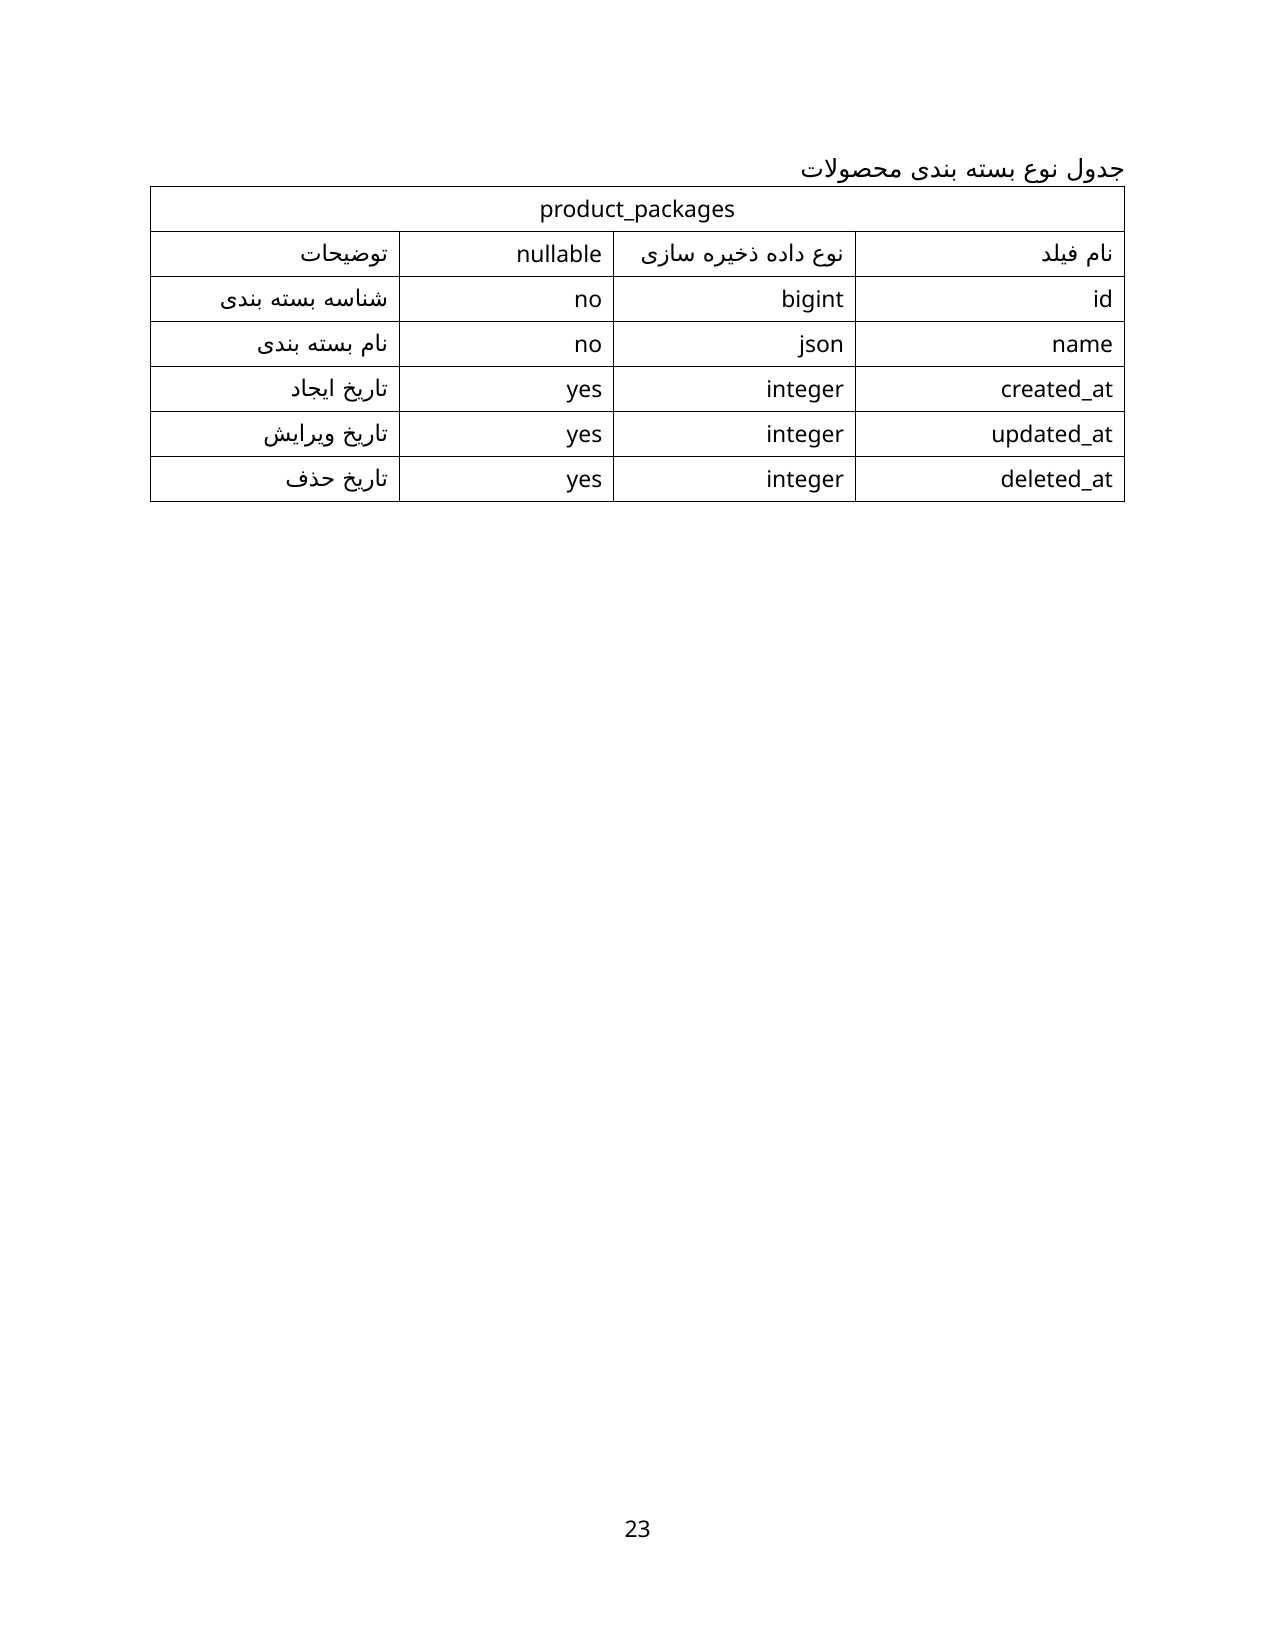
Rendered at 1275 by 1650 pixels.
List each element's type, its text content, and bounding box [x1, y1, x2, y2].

table_cell integer [614, 367, 855, 411]
table_cell integer [614, 412, 855, 456]
table_header product_packages [151, 187, 1124, 231]
table_cell nullable [400, 232, 613, 276]
table_cell تاریخ ایجاد [151, 367, 399, 411]
subtitle جدول نوع بسته بندی محصولات [150, 154, 1125, 183]
table_cell integer [614, 457, 855, 501]
table_cell yes [400, 367, 613, 411]
table_cell bigint [614, 277, 855, 321]
table_cell no [400, 322, 613, 366]
table_cell شناسه بسته بندی [151, 277, 399, 321]
table_cell updated_at [856, 412, 1124, 456]
table_cell تاریخ ویرایش [151, 412, 399, 456]
table_cell نام بسته بندی [151, 322, 399, 366]
table_cell id [856, 277, 1124, 321]
table_cell نوع داده ذخیره سازی [614, 232, 855, 276]
table_cell yes [400, 457, 613, 501]
table_cell name [856, 322, 1124, 366]
table_cell توضیحات [151, 232, 399, 276]
table_cell yes [400, 412, 613, 456]
table_cell no [400, 277, 613, 321]
table_cell deleted_at [856, 457, 1124, 501]
table_cell created_at [856, 367, 1124, 411]
table_cell تاریخ حذف [151, 457, 399, 501]
table_cell نام فیلد [856, 232, 1124, 276]
table_cell json [614, 322, 855, 366]
